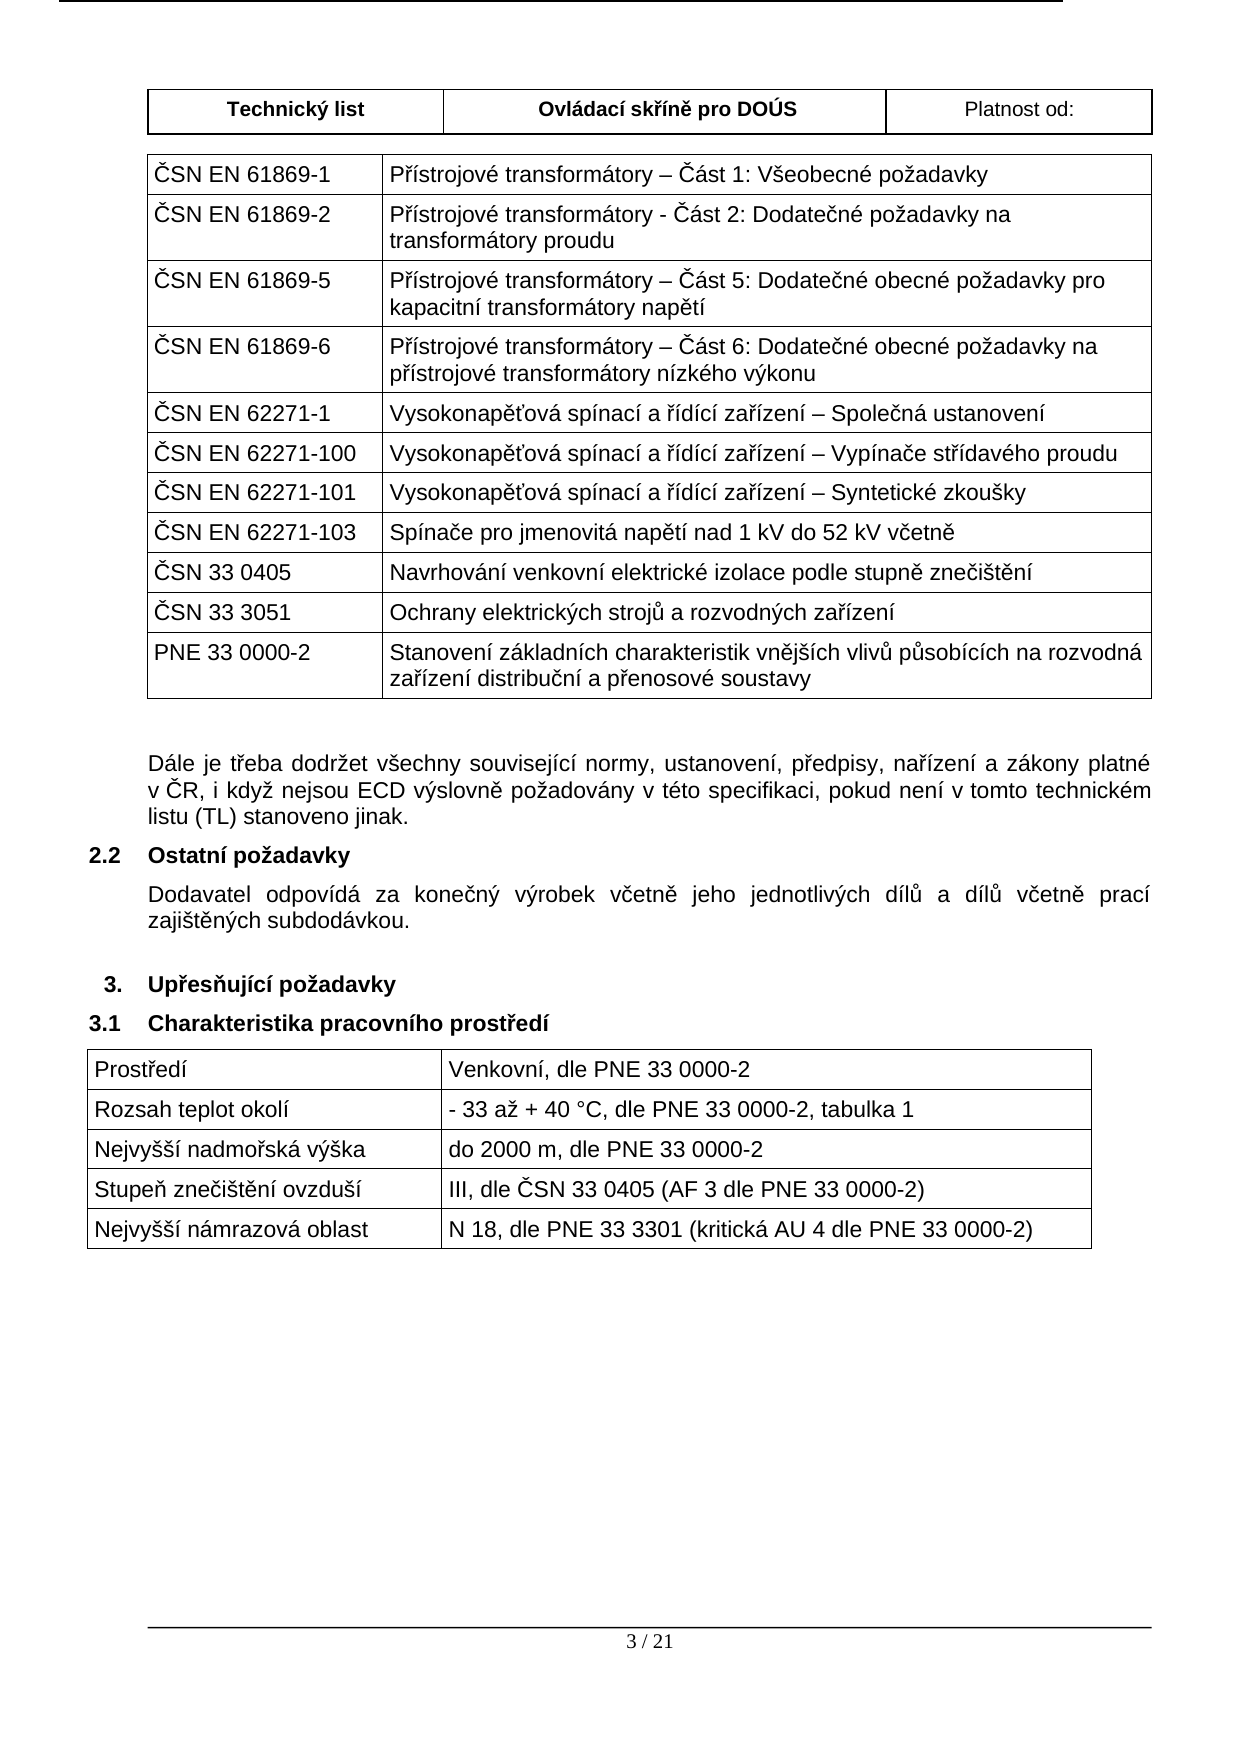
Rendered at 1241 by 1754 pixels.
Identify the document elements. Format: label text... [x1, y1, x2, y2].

table_cell N 18, dle PNE 33 3301 (kritická AU 4 dle PNE 33 0000-2) [442, 1209, 1091, 1248]
table_cell ČSN EN 61869-6 [148, 327, 382, 392]
table_cell Nejvyšší námrazová oblast [88, 1209, 441, 1248]
table_cell Navrhování venkovní elektrické izolace podle stupně znečištění [383, 553, 1151, 592]
list Charakteristika pracovního prostředí [89, 1010, 1152, 1036]
table_cell Ochrany elektrických strojů a rozvodných zařízení [383, 593, 1151, 632]
table_header Venkovní, dle PNE 33 0000-2 [442, 1050, 1091, 1088]
table_cell Přístrojové transformátory – Část 1: Všeobecné požadavky [383, 155, 1151, 193]
table_cell ČSN EN 62271-103 [148, 513, 382, 552]
table_cell Vysokonapěťová spínací a řídící zařízení – Společná ustanovení [383, 393, 1151, 432]
table_cell ČSN EN 61869-1 [148, 155, 382, 193]
table_cell ČSN EN 61869-5 [148, 261, 382, 326]
table_cell ČSN 33 0405 [148, 553, 382, 592]
table_cell ČSN EN 61869-2 [148, 195, 382, 260]
table_cell Nejvyšší nadmořská výška [88, 1130, 441, 1168]
table_cell PNE 33 0000-2 [148, 633, 382, 698]
table_cell Stanovení základních charakteristik vnějších vlivů působících na rozvodná zařízení distribuční a přenosové soustavy [383, 633, 1151, 698]
list Upřesňující požadavky [103, 971, 1152, 997]
table_cell ČSN EN 62271-1 [148, 393, 382, 432]
table_cell ČSN 33 3051 [148, 593, 382, 632]
table_cell III, dle ČSN 33 0405 (AF 3 dle PNE 33 0000-2) [442, 1169, 1091, 1208]
table_cell Stupeň znečištění ovzduší [88, 1169, 441, 1208]
table_cell do 2000 m, dle PNE 33 0000-2 [442, 1130, 1091, 1168]
table_cell - 33 až + 40 °C, dle PNE 33 0000-2, tabulka 1 [442, 1090, 1091, 1128]
table_cell Přístrojové transformátory – Část 6: Dodatečné obecné požadavky na přístrojové transformátory nízkého výkonu [383, 327, 1151, 392]
table_cell Rozsah teplot okolí [88, 1090, 441, 1128]
table_cell Přístrojové transformátory – Část 5: Dodatečné obecné požadavky pro kapacitní transformátory napětí [383, 261, 1151, 326]
list Ostatní požadavky [89, 842, 1152, 868]
table_cell Vysokonapěťová spínací a řídící zařízení – Syntetické zkoušky [383, 473, 1151, 512]
table_cell Přístrojové transformátory - Část 2: Dodatečné požadavky na transformátory proudu [383, 195, 1151, 260]
text Dále je třeba dodržet všechny související normy, ustanovení, předpisy, nařízení a zákony platné v ČR, i když nejsou ECD výslovně požadovány v této specifikaci, pokud není v tomto technickém listu (TL) stanoveno jinak. [148, 750, 1152, 829]
text Dodavatel odpovídá za konečný výrobek včetně jeho jednotlivých dílů a dílů včetně prací zajištěných subdodávkou. [148, 881, 1152, 933]
table_header Prostředí [88, 1050, 441, 1088]
table_cell Vysokonapěťová spínací a řídící zařízení – Vypínače střídavého proudu [383, 433, 1151, 472]
table_cell Spínače pro jmenovitá napětí nad 1 kV do 52 kV včetně [383, 513, 1151, 552]
table_cell ČSN EN 62271-100 [148, 433, 382, 472]
table_cell ČSN EN 62271-101 [148, 473, 382, 512]
